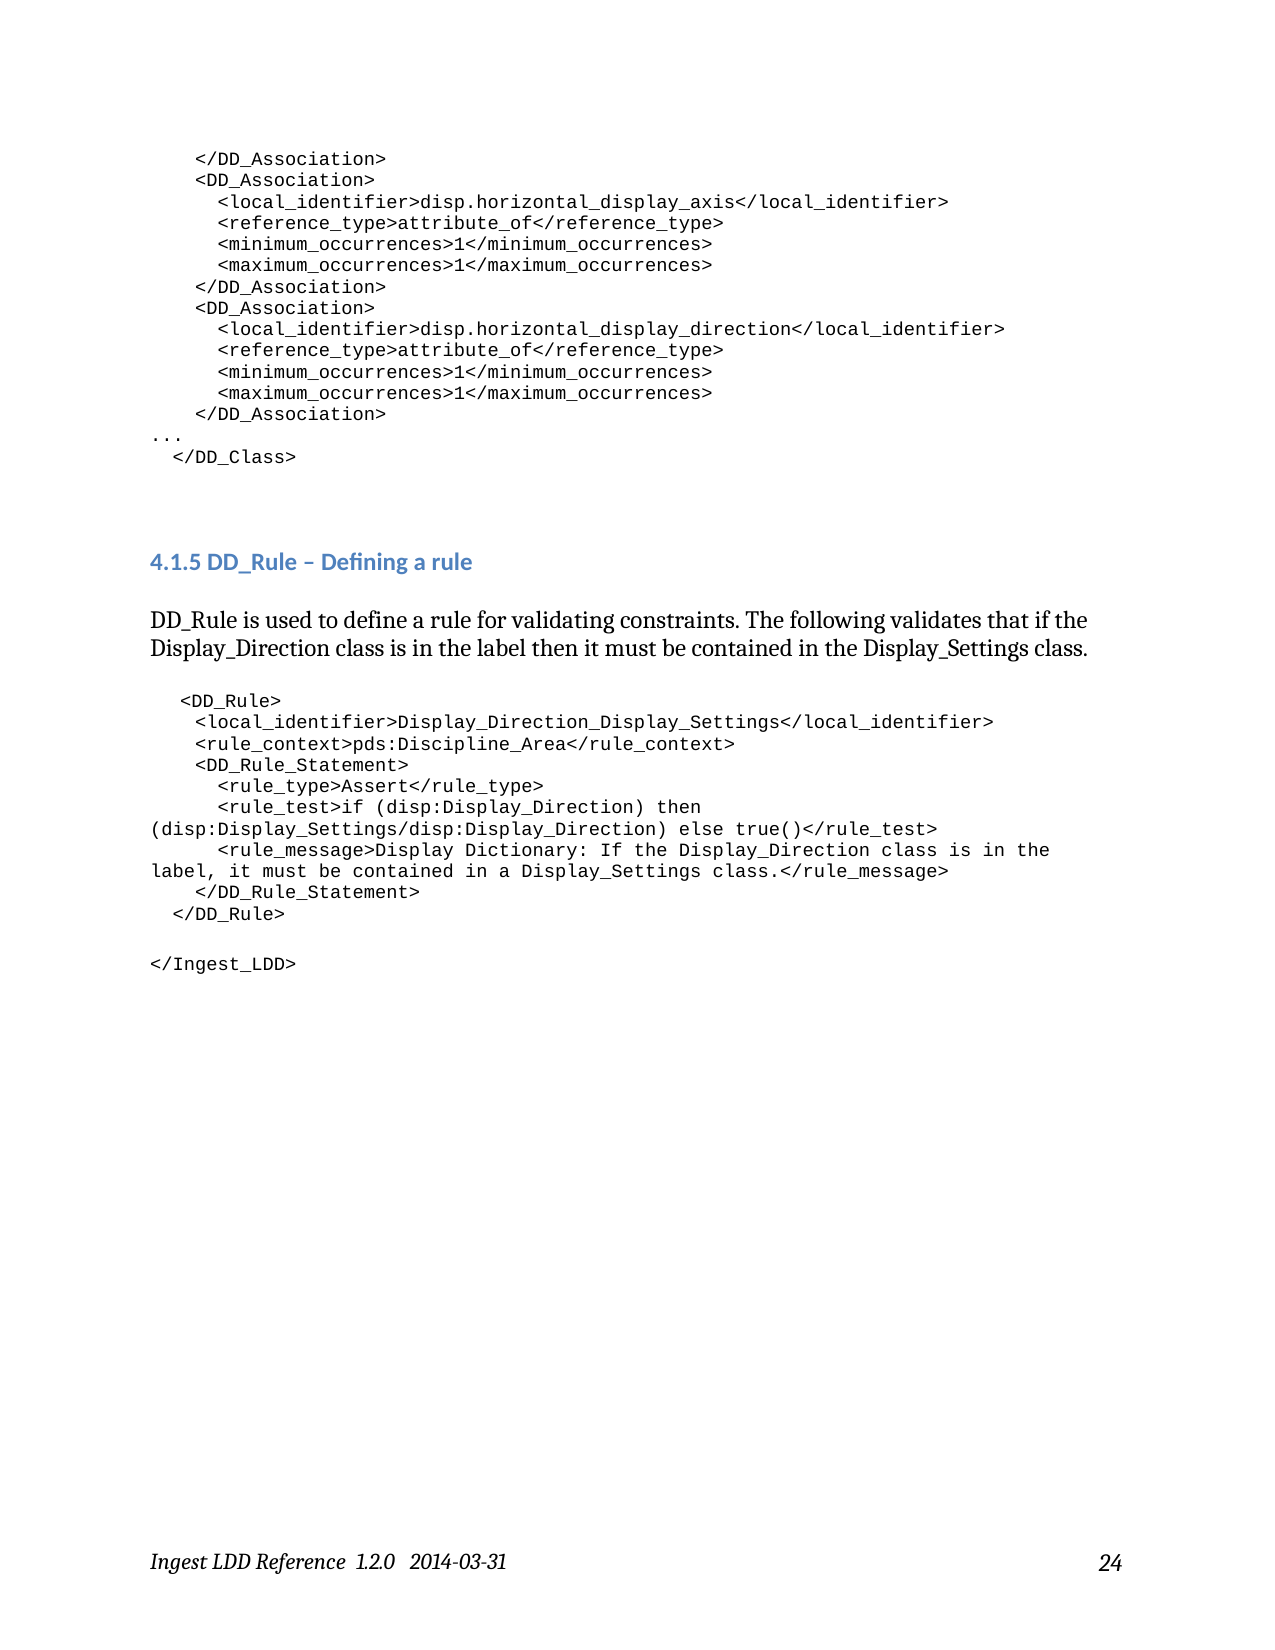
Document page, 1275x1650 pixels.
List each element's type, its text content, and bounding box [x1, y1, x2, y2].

text </Ingest_LDD> [150, 954, 1125, 976]
text <minimum_occurrences>1</minimum_occurrences> [150, 235, 1125, 256]
text </DD_Rule> [150, 904, 1125, 926]
text </DD_Class> [150, 447, 1125, 469]
text </DD_Association> [150, 277, 1125, 299]
text <maximum_occurrences>1</maximum_occurrences> [150, 384, 1125, 405]
text </DD_Association> [150, 405, 1125, 426]
text <minimum_occurrences>1</minimum_occurrences> [150, 362, 1125, 384]
text <DD_Association> [150, 299, 1125, 320]
text <local_identifier>disp.horizontal_display_direction</local_identifier> [150, 320, 1125, 341]
subtitle 4.1.5 DD_Rule – Defining a rule [150, 546, 1125, 577]
text <local_identifier>Display_Direction_Display_Settings</local_identifier> [150, 713, 1125, 734]
text </DD_Association> [150, 150, 1125, 171]
text <DD_Rule> [150, 692, 1125, 713]
text <local_identifier>disp.horizontal_display_axis</local_identifier> [150, 192, 1125, 214]
text ... [150, 426, 1125, 447]
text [150, 214, 1125, 235]
text <rule_context>pds:Discipline_Area</rule_context> [150, 734, 1125, 756]
text <reference_type>attribute_of</reference_type> [150, 341, 1125, 362]
text <DD_Association> [150, 171, 1125, 192]
text </DD_Rule_Statement> [150, 883, 1125, 904]
text <rule_test>if (disp:Display_Direction) then (disp:Display_Settings/disp:Display_Direction) else true()</rule_test> [150, 798, 1125, 841]
text <DD_Rule_Statement> [150, 756, 1125, 777]
text DD_Rule is used to define a rule for validating constraints. The following validates that if the Display_Direction class is in the label then it must be contained in the Display_Settings class. [150, 606, 1125, 663]
text <maximum_occurrences>1</maximum_occurrences> [150, 256, 1125, 277]
text <rule_message>Display Dictionary: If the Display_Direction class is in the label, it must be contained in a Display_Settings class.</rule_message> [150, 841, 1125, 883]
text <rule_type>Assert</rule_type> [150, 777, 1125, 798]
